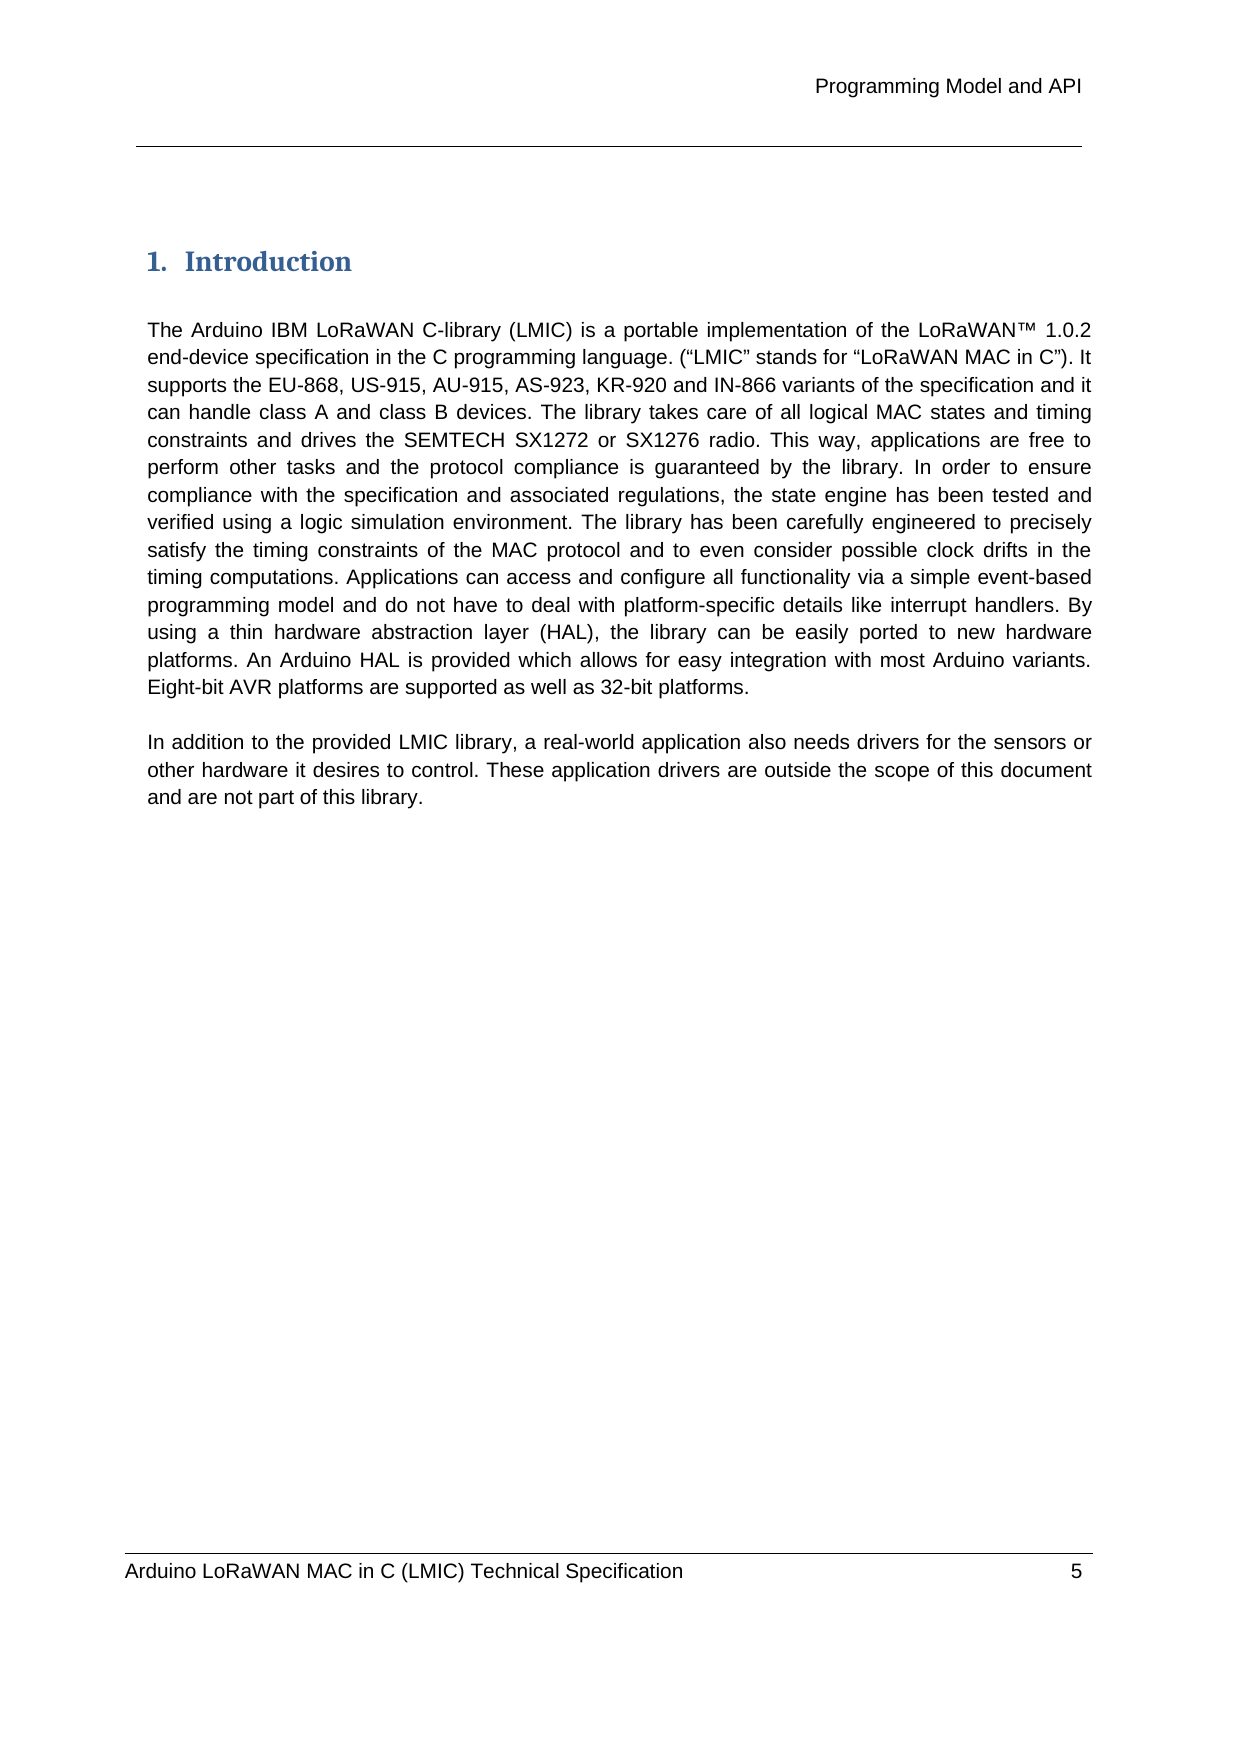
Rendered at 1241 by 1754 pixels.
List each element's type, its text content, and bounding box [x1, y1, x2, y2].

text The Arduino IBM LoRaWAN C-library (LMIC) is a portable implementation of the LoRaWAN™ 1.0.2 end-device specification in the C programming language. (“LMIC” stands for “LoRaWAN MAC in C”). It supports the EU-868, US-915, AU-915, AS-923, KR-920 and IN-866 variants of the specification and it can handle class A and class B devices. The library takes care of all logical MAC states and timing constraints and drives the SEMTECH SX1272 or SX1276 radio. This way, applications are free to perform other tasks and the protocol compliance is guaranteed by the library. In order to ensure compliance with the specification and associated regulations, the state engine has been tested and verified using a logic simulation environment. The library has been carefully engineered to precisely satisfy the timing constraints of the MAC protocol and to even consider possible clock drifts in the timing computations. Applications can access and configure all functionality via a simple event-based programming model and do not have to deal with platform-specific details like interrupt handlers. By using a thin hardware abstraction layer (HAL), the library can be easily ported to new hardware platforms. An Arduino HAL is provided which allows for easy integration with most Arduino variants. Eight-bit AVR platforms are supported as well as 32-bit platforms. [147, 317, 1093, 699]
subtitle Introduction [147, 246, 1093, 279]
text In addition to the provided LMIC library, a real-world application also needs drivers for the sensors or other hardware it desires to control. These application drivers are outside the scope of this document and are not part of this library. [147, 730, 1093, 809]
